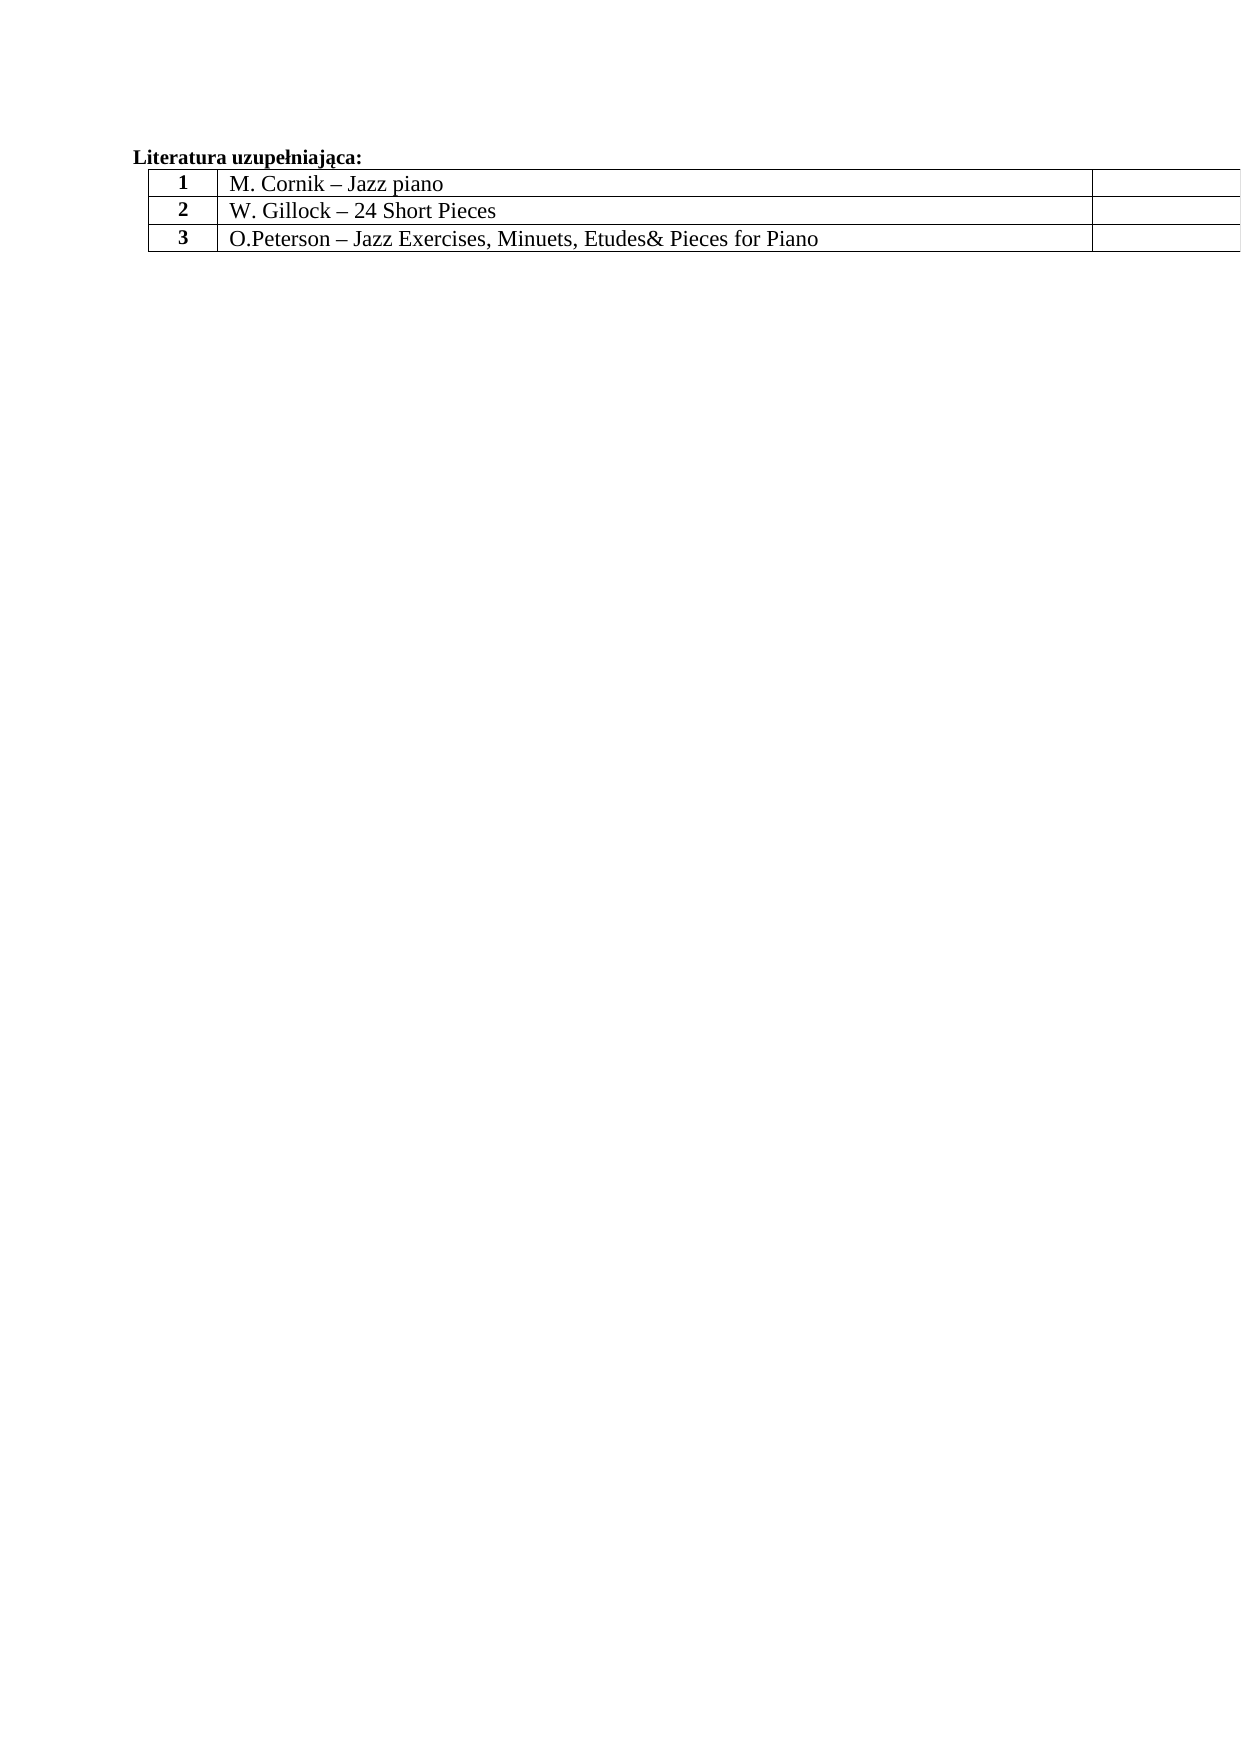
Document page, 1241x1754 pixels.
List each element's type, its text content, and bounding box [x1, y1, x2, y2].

table_header [1093, 170, 1240, 196]
table_cell O.Peterson – Jazz Exercises, Minuets, Etudes& Pieces for Piano [218, 225, 1092, 251]
table_header 1 [149, 170, 217, 196]
table_cell [1093, 197, 1240, 223]
table_cell 2 [149, 197, 217, 223]
text Literatura uzupełniająca: [133, 145, 1092, 169]
table_header M. Cornik – Jazz piano [218, 170, 1092, 196]
table_cell W. Gillock – 24 Short Pieces [218, 197, 1092, 223]
table_cell 3 [149, 225, 217, 251]
table_cell [1093, 225, 1240, 251]
